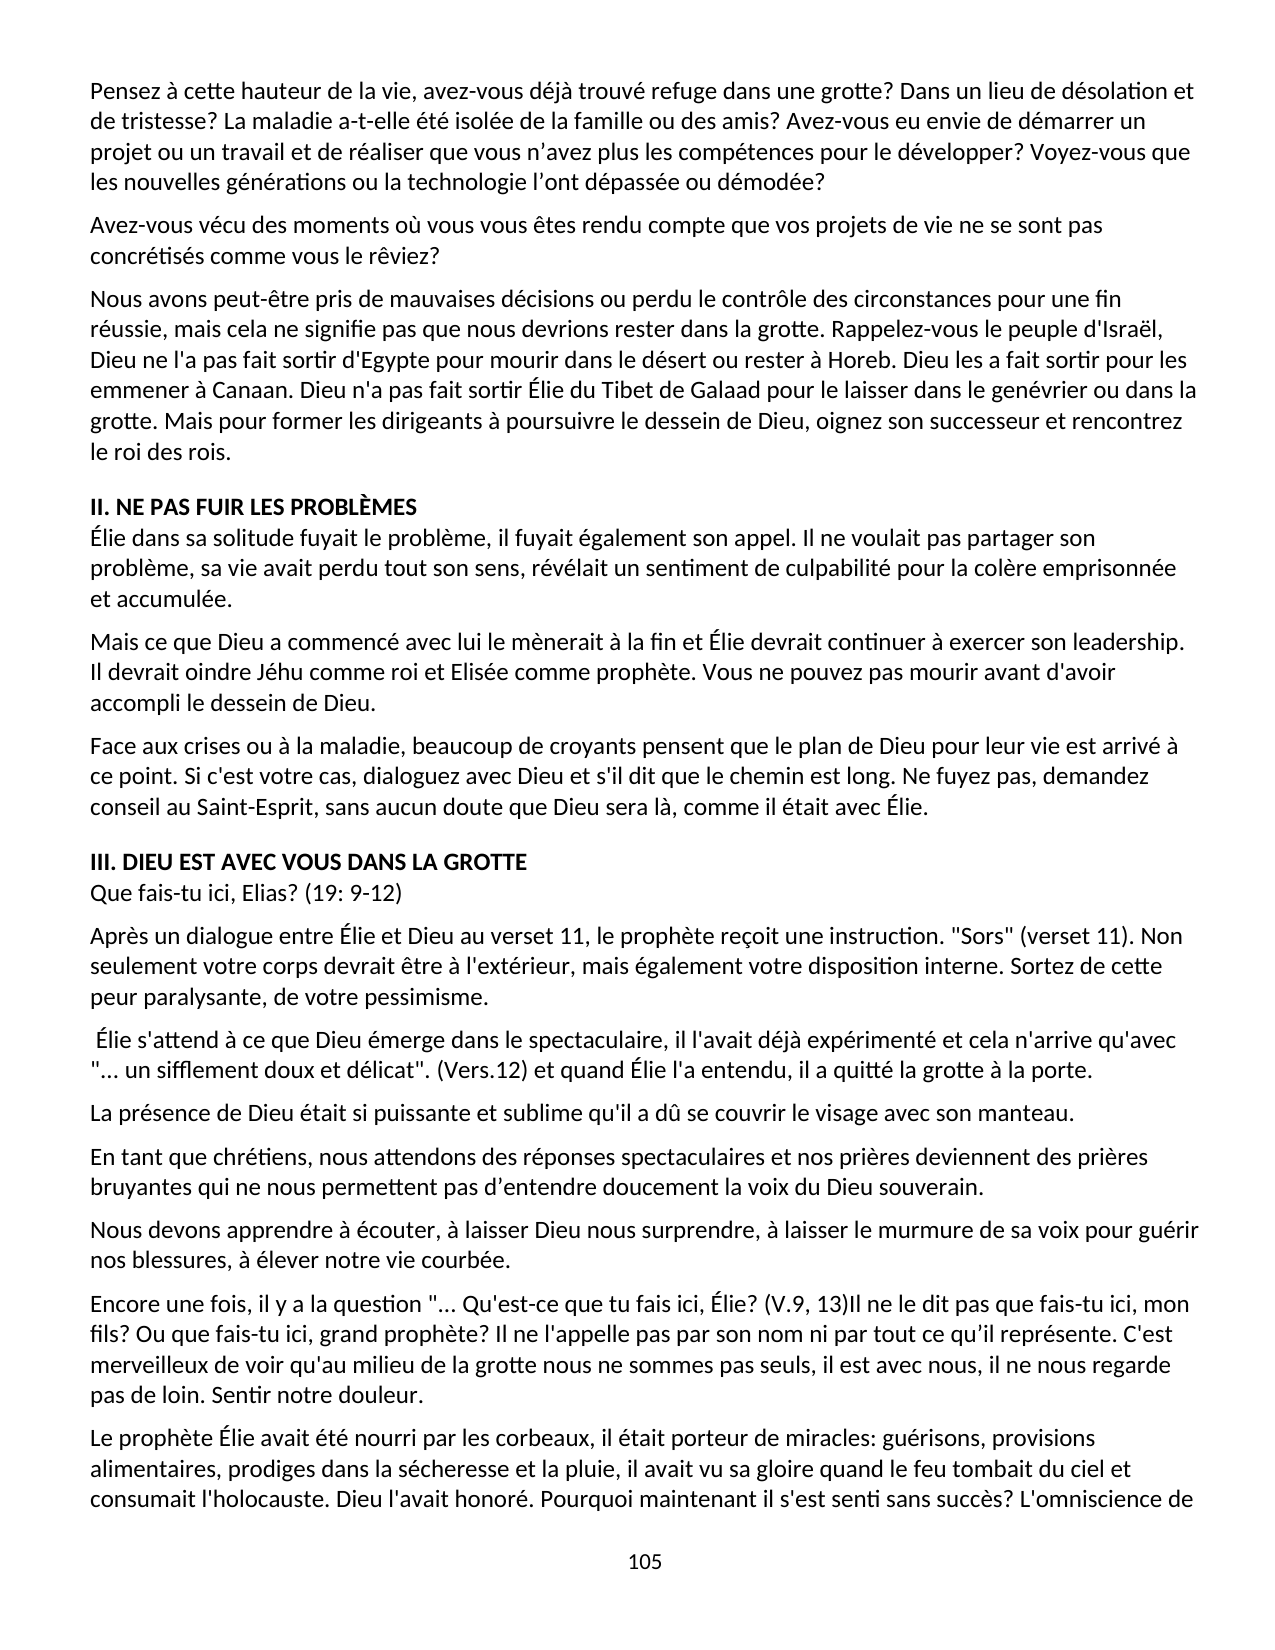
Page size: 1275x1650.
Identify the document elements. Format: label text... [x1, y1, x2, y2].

text Élie s'attend à ce que Dieu émerge dans le spectaculaire, il l'avait déjà expérimenté et cela n'arrive qu'avec "... un sifflement doux et délicat". (Vers.12) et quand Élie l'a entendu, il a quitté la grotte à la porte. [90, 1024, 1200, 1085]
text Encore une fois, il y a la question "... Qu'est-ce que tu fais ici, Élie? (V.9, 13)Il ne le dit pas que fais-tu ici, mon fils? Ou que fais-tu ici, grand prophète? Il ne l'appelle pas par son nom ni par tout ce qu’il représente. C'est merveilleux de voir qu'au milieu de la grotte nous ne sommes pas seuls, il est avec nous, il ne nous regarde pas de loin. Sentir notre douleur. [90, 1288, 1200, 1410]
text Face aux crises ou à la maladie, beaucoup de croyants pensent que le plan de Dieu pour leur vie est arrivé à ce point. Si c'est votre cas, dialoguez avec Dieu et s'il dit que le chemin est long. Ne fuyez pas, demandez conseil au Saint-Esprit, sans aucun doute que Dieu sera là, comme il était avec Élie. [90, 730, 1200, 821]
text II. NE PAS FUIR LES PROBLÈMES Élie dans sa solitude fuyait le problème, il fuyait également son appel. Il ne voulait pas partager son problème, sa vie avait perdu tout son sens, révélait un sentiment de culpabilité pour la colère emprisonnée et accumulée. [90, 491, 1200, 613]
text La présence de Dieu était si puissante et sublime qu'il a dû se couvrir le visage avec son manteau. [90, 1098, 1200, 1128]
text Nous devons apprendre à écouter, à laisser Dieu nous surprendre, à laisser le murmure de sa voix pour guérir nos blessures, à élever notre vie courbée. [90, 1214, 1200, 1275]
text III. DIEU EST AVEC VOUS DANS LA GROTTE Que fais-tu ici, Elias? (19: 9-12) [90, 846, 1200, 907]
text Mais ce que Dieu a commencé avec lui le mènerait à la fin et Élie devrait continuer à exercer son leadership. Il devrait oindre Jéhu comme roi et Elisée comme prophète. Vous ne pouvez pas mourir avant d'avoir accompli le dessein de Dieu. [90, 626, 1200, 717]
text Pensez à cette hauteur de la vie, avez-vous déjà trouvé refuge dans une grotte? Dans un lieu de désolation et de tristesse? La maladie a-t-elle été isolée de la famille ou des amis? Avez-vous eu envie de démarrer un projet ou un travail et de réaliser que vous n’avez plus les compétences pour le développer? Voyez-vous que les nouvelles générations ou la technologie l’ont dépassée ou démodée? [90, 75, 1200, 197]
text Après un dialogue entre Élie et Dieu au verset 11, le prophète reçoit une instruction. "Sors" (verset 11). Non seulement votre corps devrait être à l'extérieur, mais également votre disposition interne. Sortez de cette peur paralysante, de votre pessimisme. [90, 920, 1200, 1012]
text Nous avons peut-être pris de mauvaises décisions ou perdu le contrôle des circonstances pour une fin réussie, mais cela ne signifie pas que nous devrions rester dans la grotte. Rappelez-vous le peuple d'Israël, Dieu ne l'a pas fait sortir d'Egypte pour mourir dans le désert ou rester à Horeb. Dieu les a fait sortir pour les emmener à Canaan. Dieu n'a pas fait sortir Élie du Tibet de Galaad pour le laisser dans le genévrier ou dans la grotte. Mais pour former les dirigeants à poursuivre le dessein de Dieu, oignez son successeur et rencontrez le roi des rois. [90, 283, 1200, 466]
text Avez-vous vécu des moments où vous vous êtes rendu compte que vos projets de vie ne se sont pas concrétisés comme vous le rêviez? [90, 209, 1200, 271]
text En tant que chrétiens, nous attendons des réponses spectaculaires et nos prières deviennent des prières bruyantes qui ne nous permettent pas d’entendre doucement la voix du Dieu souverain. [90, 1141, 1200, 1202]
